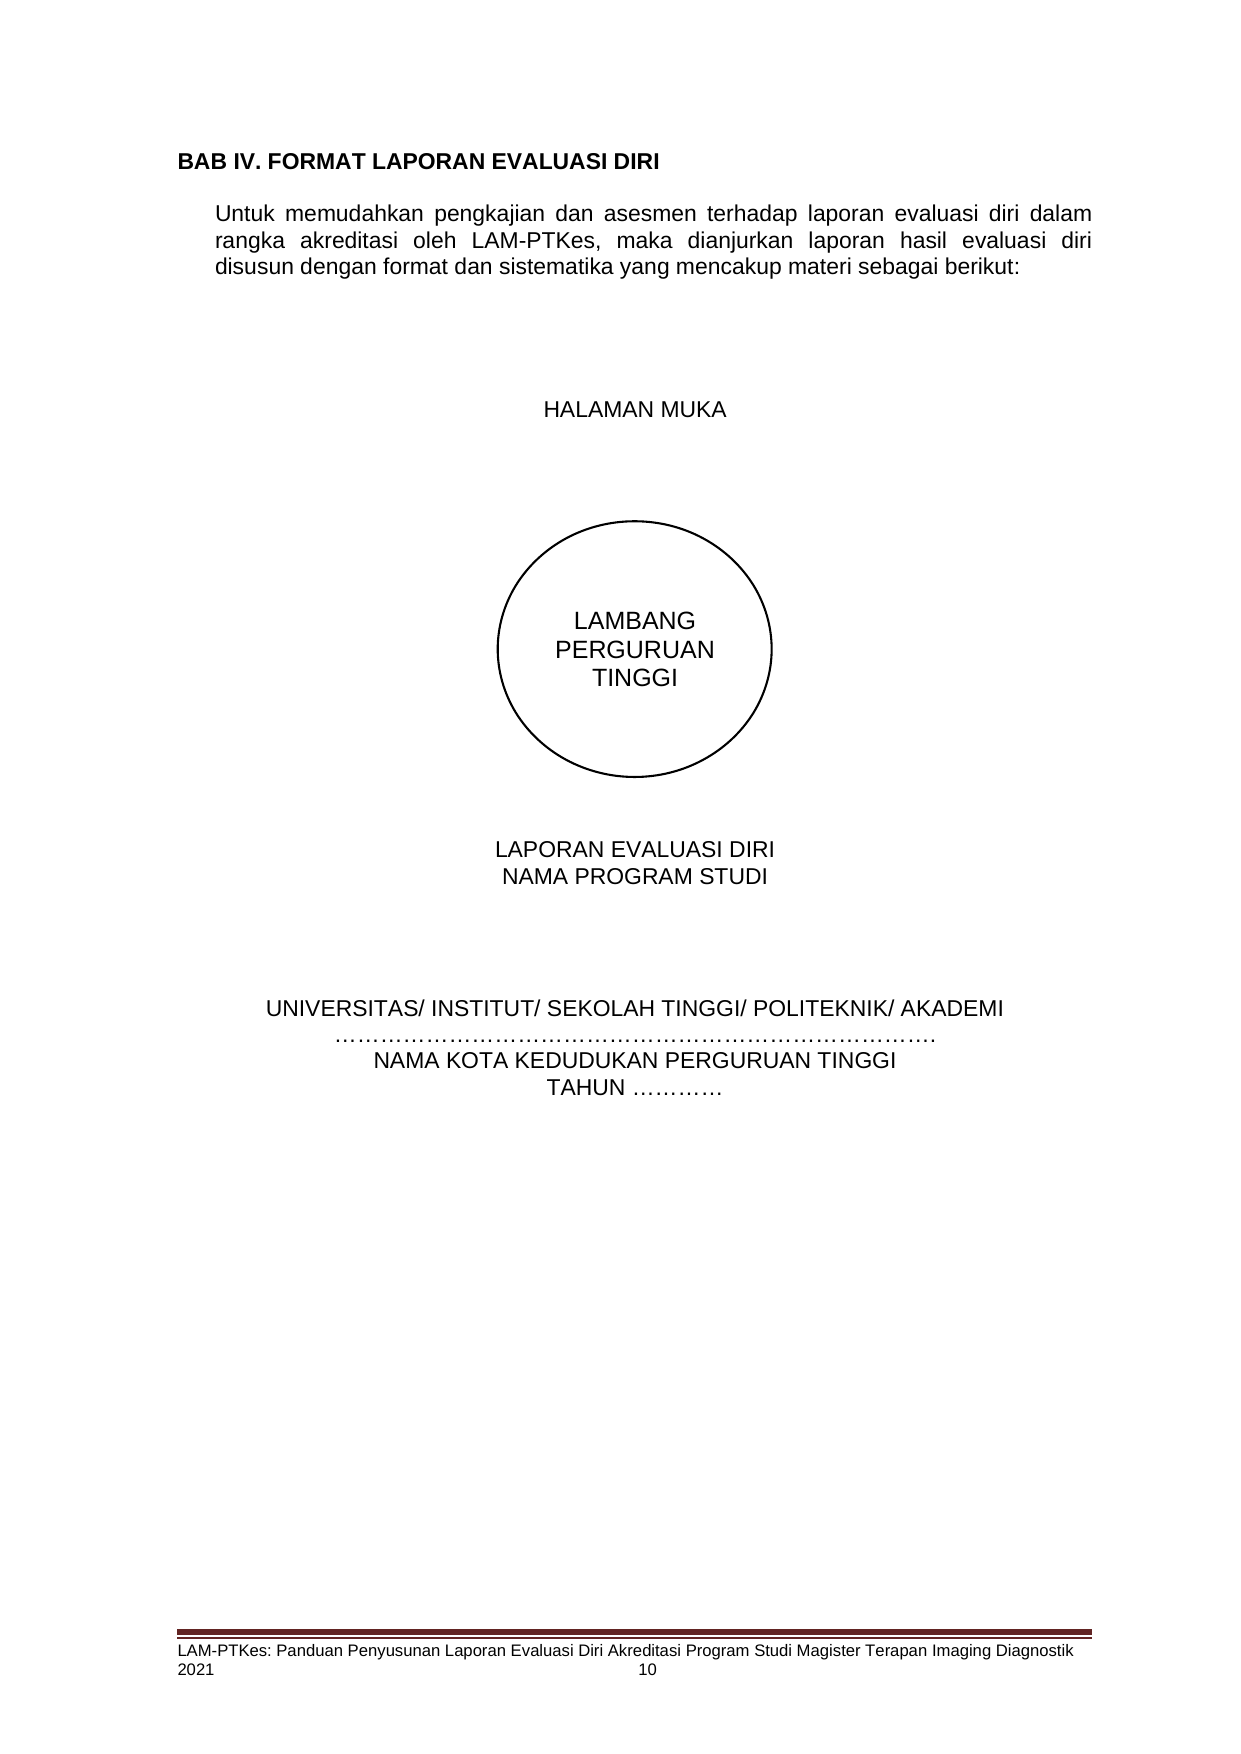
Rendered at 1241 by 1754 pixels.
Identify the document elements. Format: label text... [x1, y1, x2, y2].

text Untuk memudahkan pengkajian dan asesmen terhadap laporan evaluasi diri dalam rangka akreditasi oleh LAM-PTKes, maka dianjurkan laporan hasil evaluasi diri disusun dengan format dan sistematika yang mencakup materi sebagai berikut: [215, 200, 1092, 279]
text ……………………………………………………………………. [177, 1021, 1092, 1047]
text HALAMAN MUKA [177, 396, 1092, 422]
text TAHUN ………… [177, 1074, 1092, 1100]
subtitle BAB IV. FORMAT LAPORAN EVALUASI DIRI [177, 148, 1092, 174]
text LAPORAN EVALUASI DIRI [177, 836, 1092, 863]
text UNIVERSITAS/ INSTITUT/ SEKOLAH TINGGI/ POLITEKNIK/ AKADEMI [177, 994, 1092, 1021]
text NAMA PROGRAM STUDI [177, 863, 1092, 889]
text NAMA KOTA KEDUDUKAN PERGURUAN TINGGI [177, 1047, 1092, 1074]
